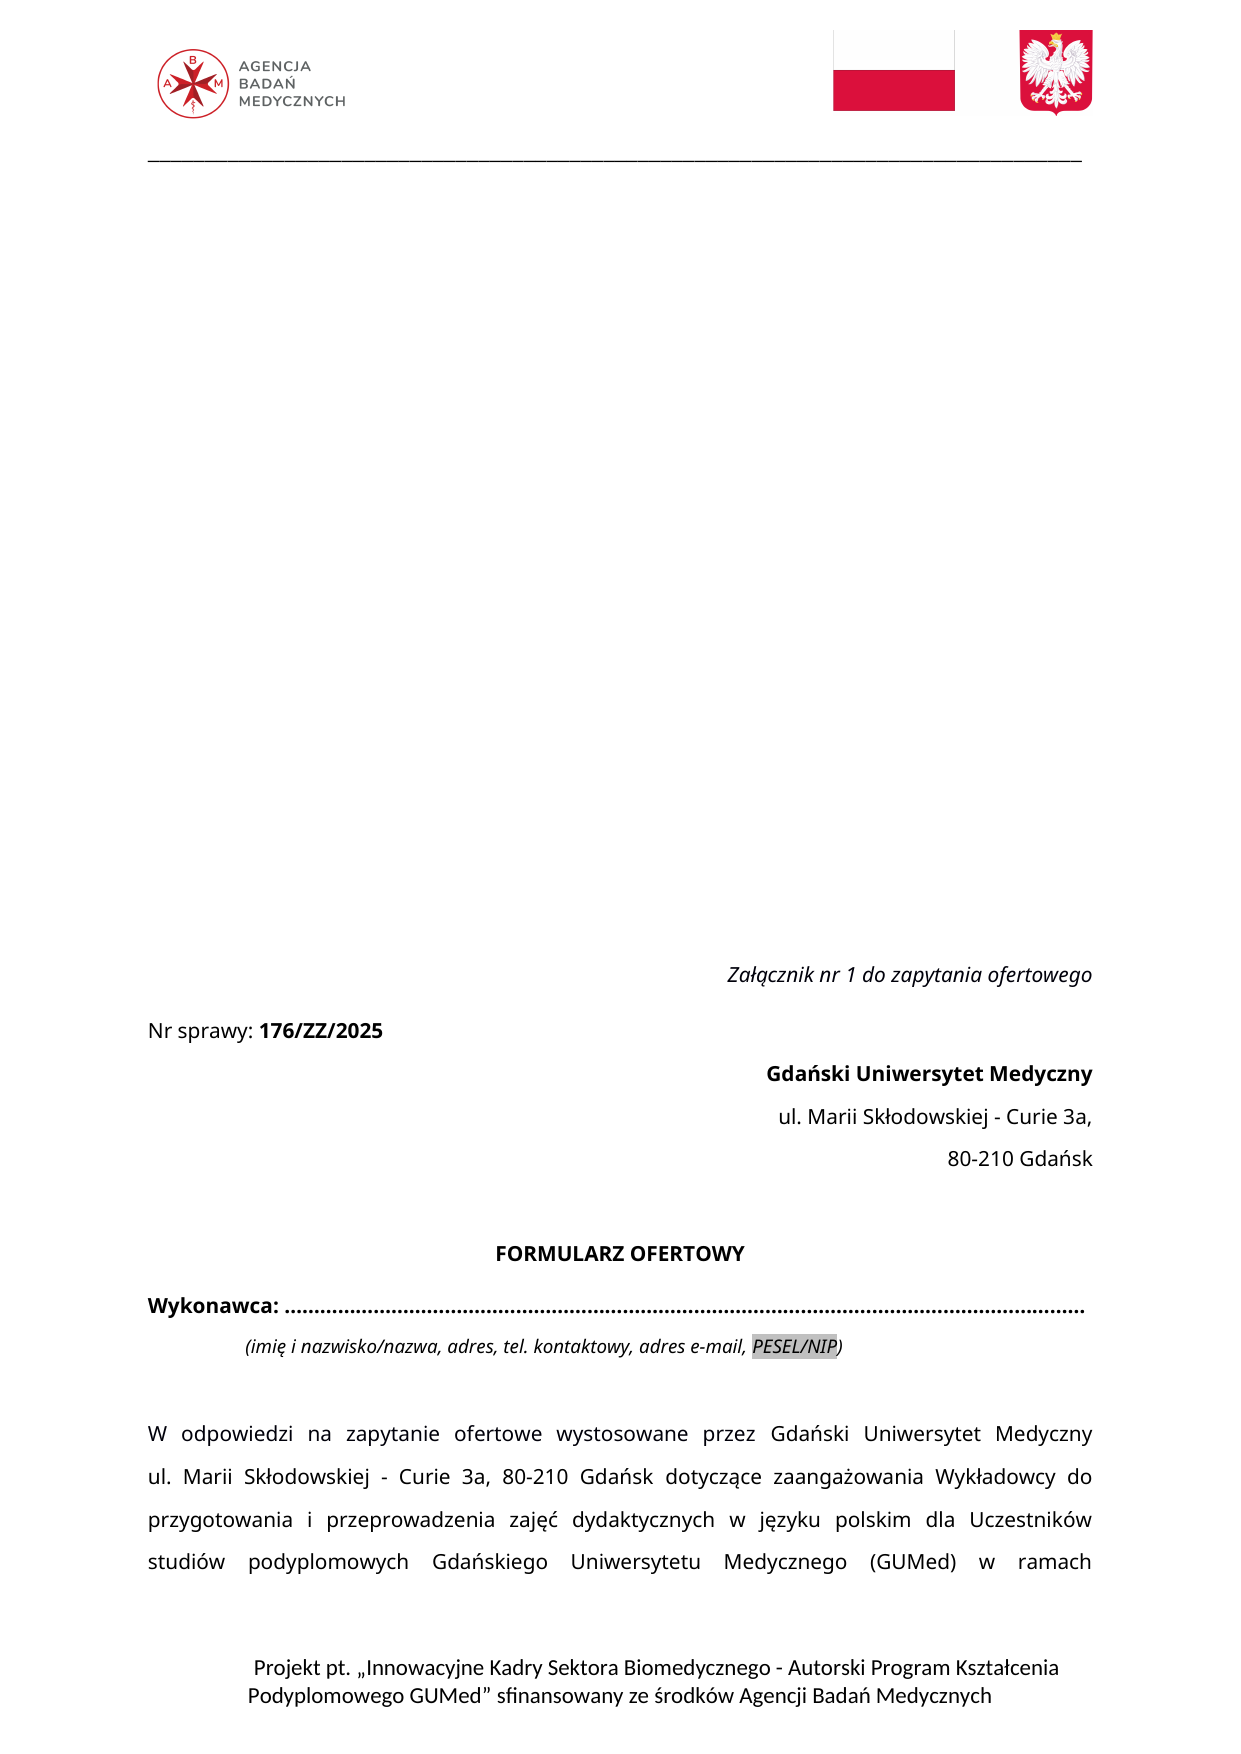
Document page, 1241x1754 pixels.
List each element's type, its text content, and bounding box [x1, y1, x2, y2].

text (imię i nazwisko/nazwa, adres, tel. kontaktowy, adres e-mail, PESEL/NIP) [148, 1334, 752, 1359]
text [148, 1419, 1093, 1576]
text Wykonawca: ……………………………………………………………………………………………………………………… [148, 1291, 1093, 1319]
picture [147, 29, 353, 138]
text ul. Marii Skłodowskiej - Curie 3a, [148, 1102, 1093, 1130]
text (imię i nazwisko/nazwa, adres, tel. kontaktowy, adres e-mail, PESEL/NIP) [837, 1334, 1093, 1359]
text Gdański Uniwersytet Medyczny [148, 1059, 1093, 1088]
text Nr sprawy: 176/ZZ/2025 [148, 1017, 1093, 1045]
text FORMULARZ OFERTOWY [148, 1239, 1093, 1267]
text Załącznik nr 1 do zapytania ofertowego [148, 960, 1093, 988]
text 80-210 Gdańsk [148, 1144, 1093, 1173]
picture [833, 30, 1093, 116]
